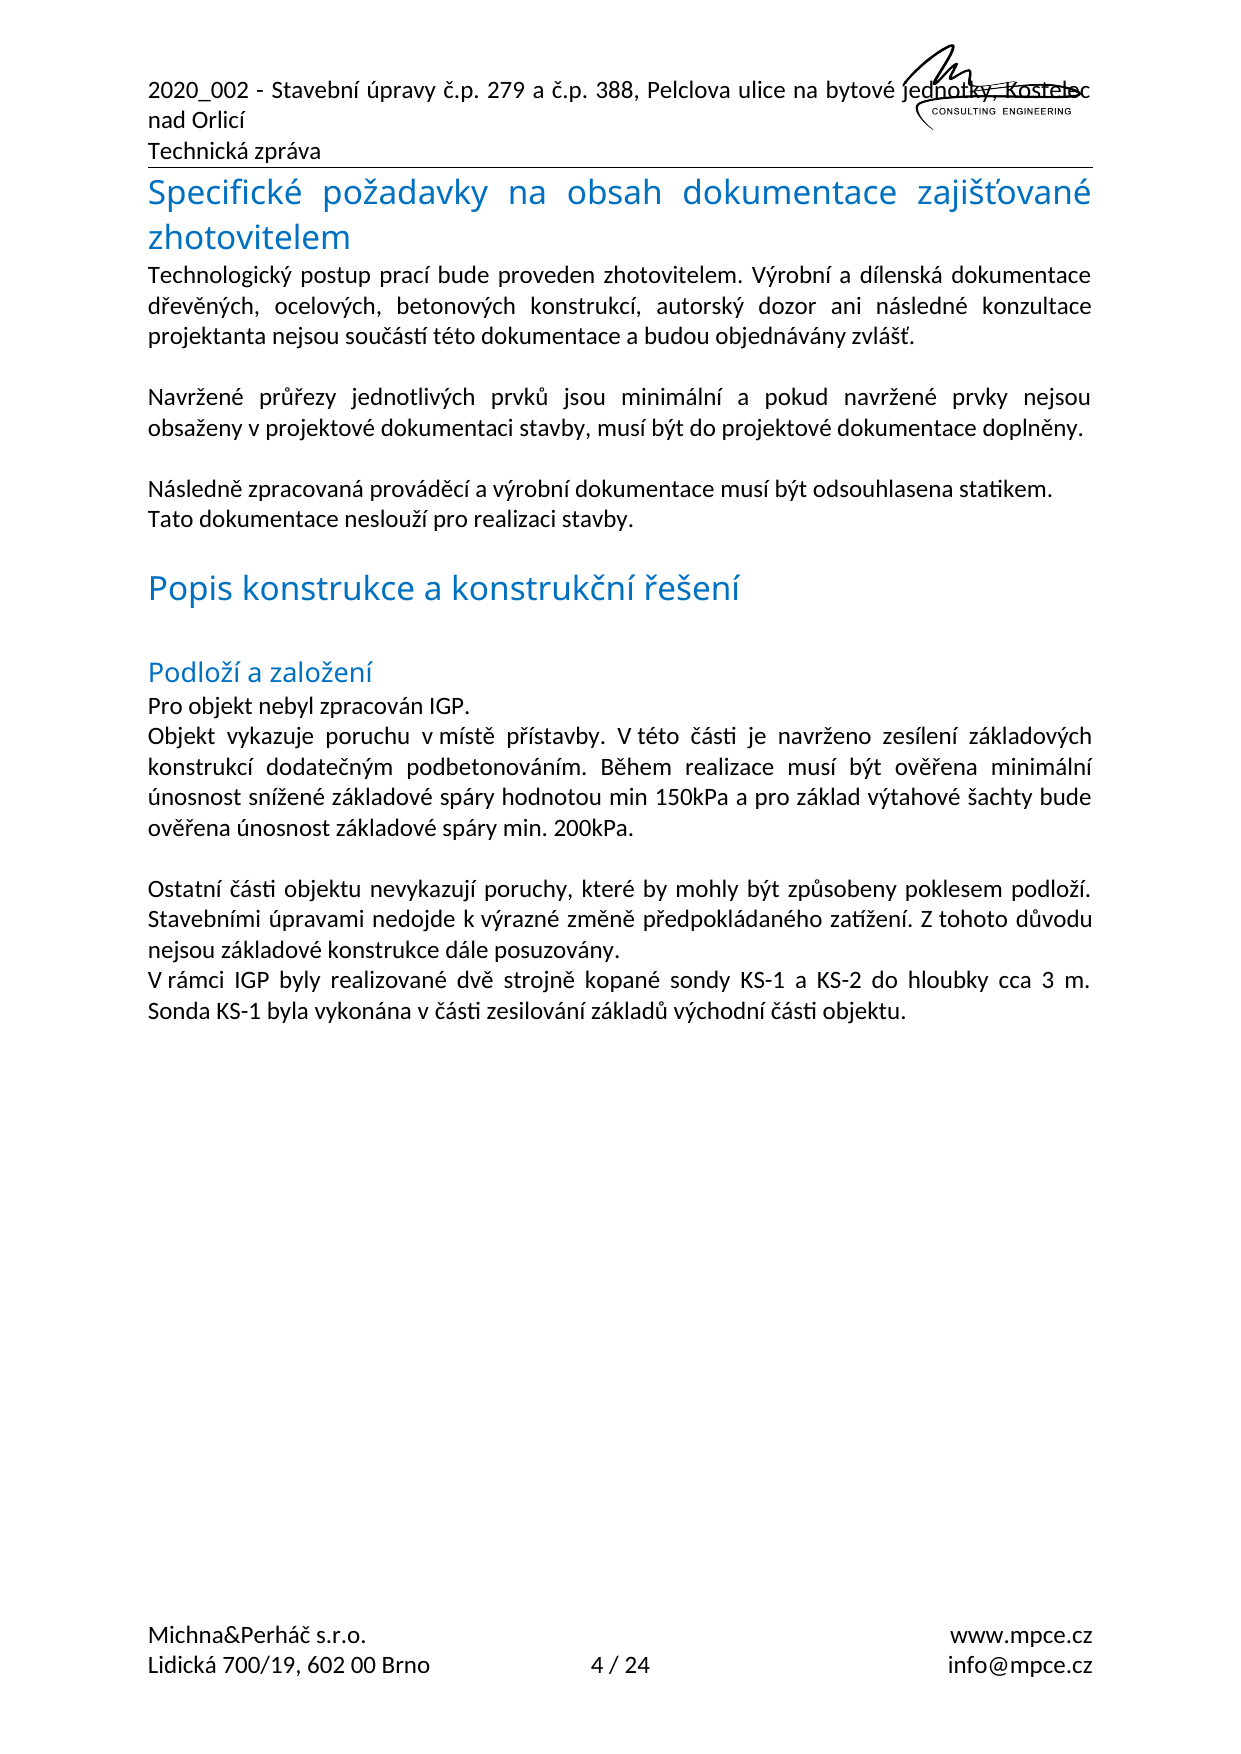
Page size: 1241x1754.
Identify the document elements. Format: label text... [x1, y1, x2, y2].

text Technologický postup prací bude proveden zhotovitelem. Výrobní a dílenská dokumentace dřevěných, ocelových, betonových konstrukcí, autorský dozor ani následné konzultace projektanta nejsou součástí této dokumentace a budou objednávány zvlášť. [148, 259, 1093, 351]
text V rámci IGP byly realizované dvě strojně kopané sondy KS-1 a KS-2 do hloubky cca 3 m. Sonda KS-1 byla vykonána v části zesilování základů východní části objektu. [148, 964, 1093, 1026]
text Tato dokumentace neslouží pro realizaci stavby. [148, 503, 1093, 534]
picture [890, 37, 1093, 134]
subtitle Specifické požadavky na obsah dokumentace zajišťované zhotovitelem [148, 168, 1093, 259]
subtitle Popis konstrukce a konstrukční řešení [148, 564, 1093, 610]
text Objekt vykazuje poruchu v místě přístavby. V této části je navrženo zesílení základových konstrukcí dodatečným podbetonováním. Během realizace musí být ověřena minimální únosnost snížené základové spáry hodnotou min 150kPa a pro základ výtahové šachty bude ověřena únosnost základové spáry min. 200kPa. [148, 720, 1093, 842]
subtitle Podloží a založení [148, 653, 1093, 690]
text Pro objekt nebyl zpracován IGP. [148, 690, 1093, 720]
text Navržené průřezy jednotlivých prvků jsou minimální a pokud navržené prvky nejsou obsaženy v projektové dokumentaci stavby, musí být do projektové dokumentace doplněny. [148, 381, 1093, 442]
text Ostatní části objektu nevykazují poruchy, které by mohly být způsobeny poklesem podloží. Stavebními úpravami nedojde k výrazné změně předpokládaného zatížení. Z tohoto důvodu nejsou základové konstrukce dále posuzovány. [148, 873, 1093, 964]
text Následně zpracovaná prováděcí a výrobní dokumentace musí být odsouhlasena statikem. [148, 473, 1093, 503]
